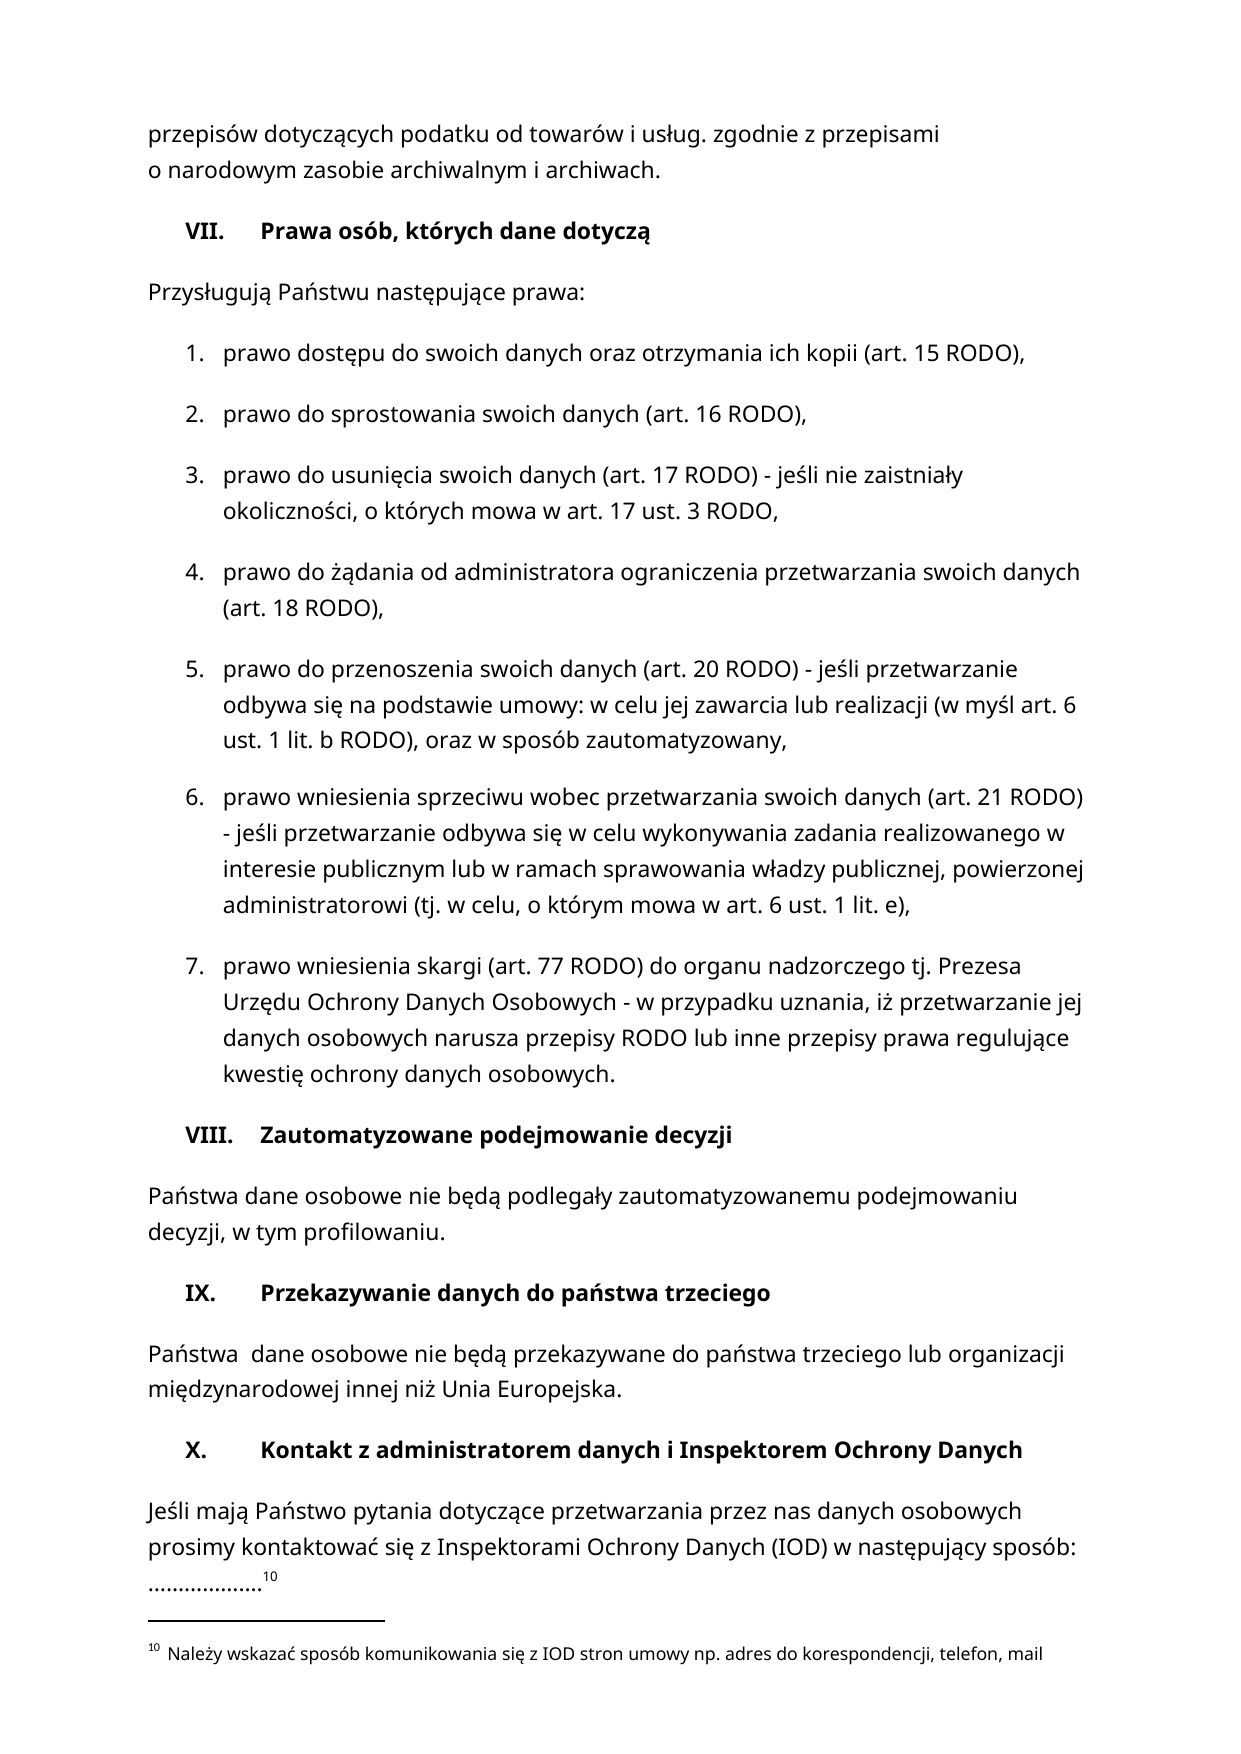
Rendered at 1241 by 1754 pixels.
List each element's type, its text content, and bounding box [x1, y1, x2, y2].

text Państwa dane osobowe nie będą przekazywane do państwa trzeciego lub organizacji międzynarodowej innej niż Unia Europejska. [148, 1337, 1093, 1405]
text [148, 118, 1093, 185]
list prawo wniesienia sprzeciwu wobec przetwarzania swoich danych (art. 21 RODO) - jeśli przetwarzanie odbywa się w celu wykonywania zadania realizowanego w interesie publicznym lub w ramach sprawowania władzy publicznej, powierzonej administratorowi (tj. w celu, o którym mowa w art. 6 ust. 1 lit. e), [185, 781, 1093, 920]
list Przekazywanie danych do państwa trzeciego [185, 1277, 1093, 1308]
list Kontakt z administratorem danych i Inspektorem Ochrony Danych [185, 1434, 1093, 1466]
list prawo wniesienia skargi (art. 77 RODO) do organu nadzorczego tj. Prezesa Urzędu Ochrony Danych Osobowych - w przypadku uznania, iż przetwarzanie jej danych osobowych narusza przepisy RODO lub inne przepisy prawa regulujące kwestię ochrony danych osobowych. [185, 950, 1093, 1089]
list Prawa osób, których dane dotyczą [185, 215, 1093, 246]
list prawo do przenoszenia swoich danych (art. 20 RODO) - jeśli przetwarzanie odbywa się na podstawie umowy: w celu jej zawarcia lub realizacji (w myśl art. 6 ust. 1 lit. b RODO), oraz w sposób zautomatyzowany, [185, 653, 1093, 756]
list prawo dostępu do swoich danych oraz otrzymania ich kopii (art. 15 RODO), [185, 337, 1093, 368]
list Zautomatyzowane podejmowanie decyzji [185, 1119, 1093, 1150]
list prawo do żądania od administratora ograniczenia przetwarzania swoich danych (art. 18 RODO), [185, 556, 1093, 623]
text Państwa dane osobowe nie będą podlegały zautomatyzowanemu podejmowaniu decyzji, w tym profilowaniu. [148, 1180, 1093, 1247]
list prawo do sprostowania swoich danych (art. 16 RODO), [185, 398, 1093, 429]
text Jeśli mają Państwo pytania dotyczące przetwarzania przez nas danych osobowych prosimy kontaktować się z Inspektorami Ochrony Danych (IOD) w następujący sposób:………………. [148, 1495, 1093, 1598]
text Przysługują Państwu następujące prawa: [148, 276, 1093, 307]
list prawo do usunięcia swoich danych (art. 17 RODO) - jeśli nie zaistniały okoliczności, o których mowa w art. 17 ust. 3 RODO, [185, 459, 1093, 526]
